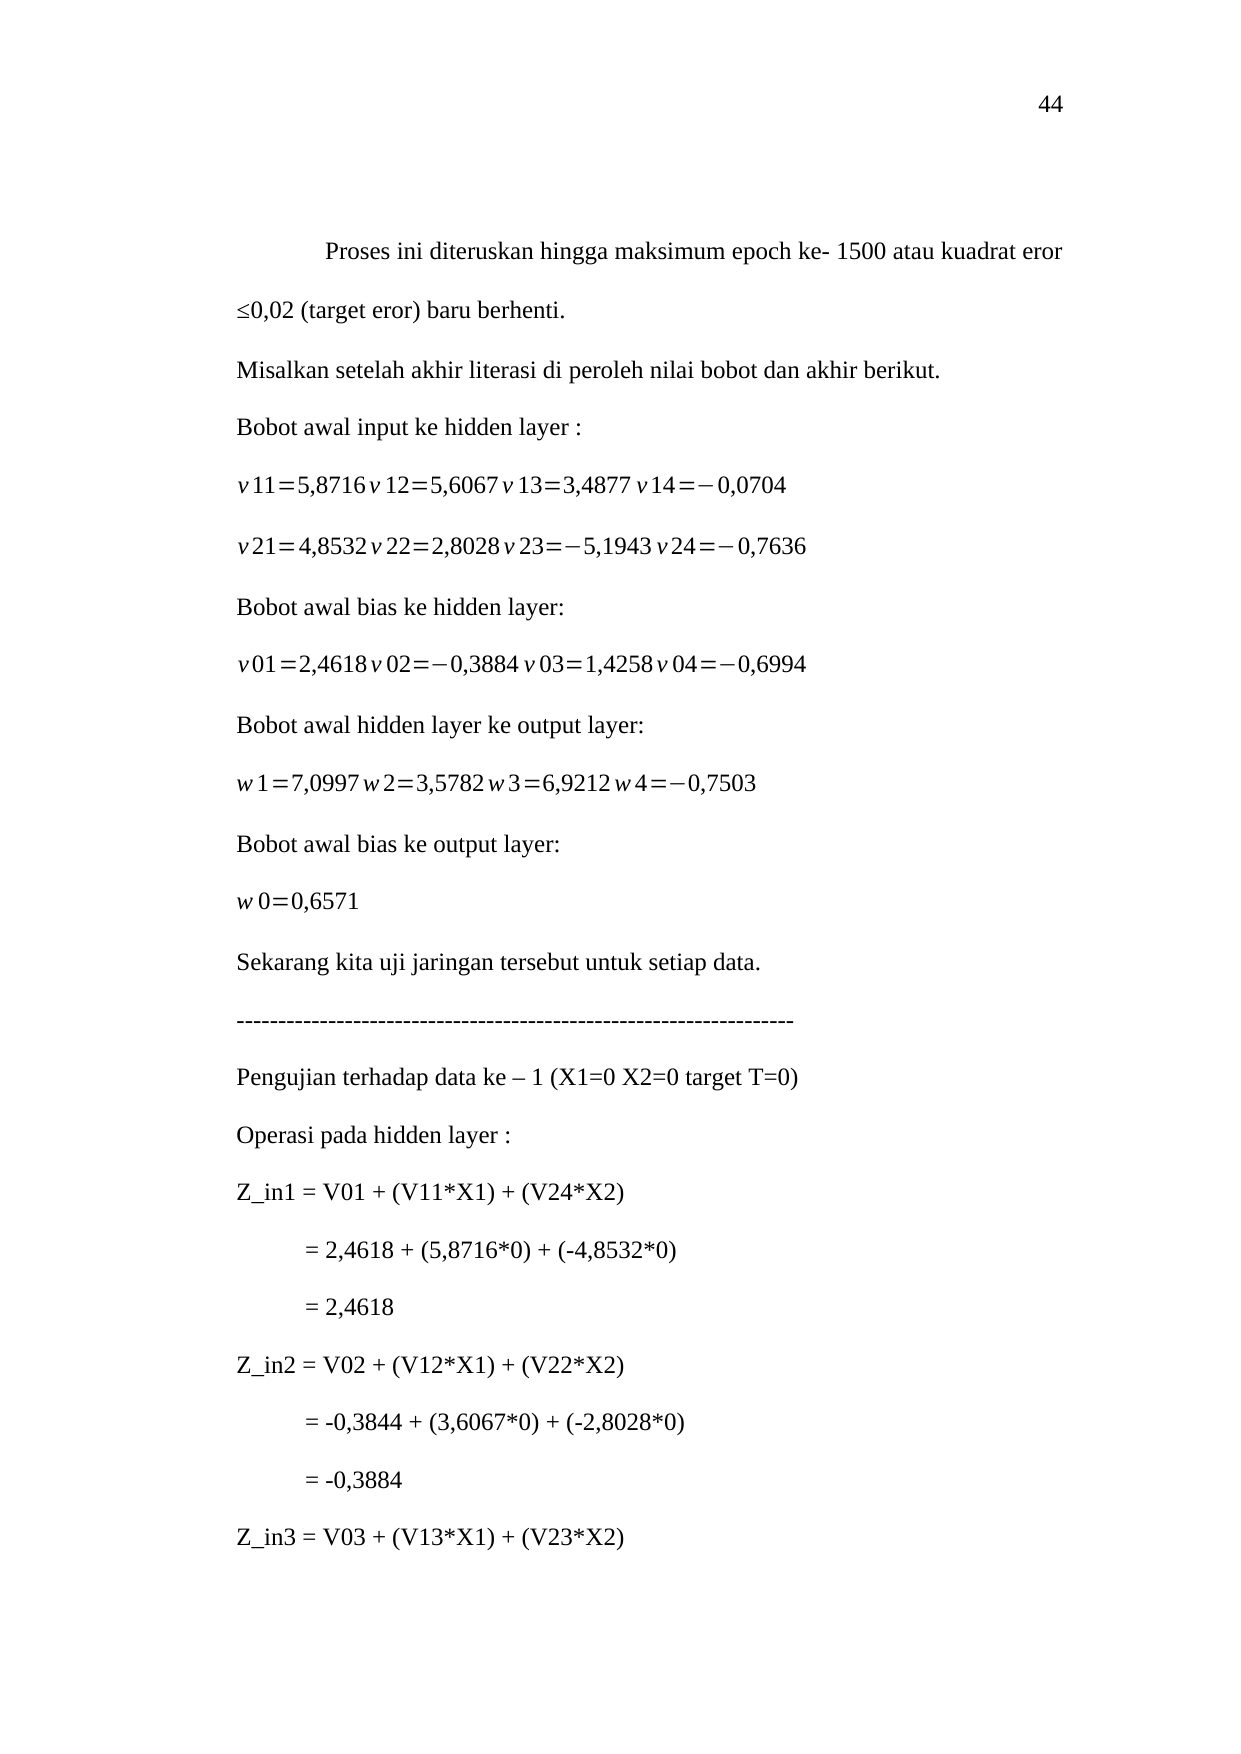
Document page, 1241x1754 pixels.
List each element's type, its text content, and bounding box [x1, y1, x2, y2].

text Bobot awal bias ke hidden layer: [236, 592, 1063, 621]
text Z_in2 = V02 + (V12*X1) + (V22*X2) [236, 1350, 1063, 1379]
text Proses ini diteruskan hingga maksimum epoch ke- 1500 atau kuadrat eror 0,02 (target eror) baru berhenti. [236, 236, 1063, 326]
text Sekarang kita uji jaringan tersebut untuk setiap data. [236, 947, 1063, 976]
text = -0,3844 + (3,6067*0) + (-2,8028*0) [236, 1407, 1063, 1436]
text Misalkan setelah akhir literasi di peroleh nilai bobot dan akhir berikut. [236, 355, 1063, 383]
text ------------------------------------------------------------------- [236, 1005, 1063, 1034]
text Z_in1 = V01 + (V11*X1) + (V24*X2) [236, 1177, 1063, 1206]
text = 2,4618 + (5,8716*0) + (-4,8532*0) [236, 1235, 1063, 1264]
text Operasi pada hidden layer : [236, 1120, 1063, 1149]
text Bobot awal bias ke output layer: [236, 829, 1063, 858]
text Z_in3 = V03 + (V13*X1) + (V23*X2) [236, 1522, 1063, 1551]
text Bobot awal hidden layer ke output layer: [236, 710, 1063, 739]
text = 2,4618 [236, 1292, 1063, 1321]
text Bobot awal input ke hidden layer : [236, 412, 1063, 441]
text = -0,3884 [236, 1465, 1063, 1494]
text Pengujian terhadap data ke – 1 (X1=0 X2=0 target T=0) [236, 1062, 1063, 1091]
